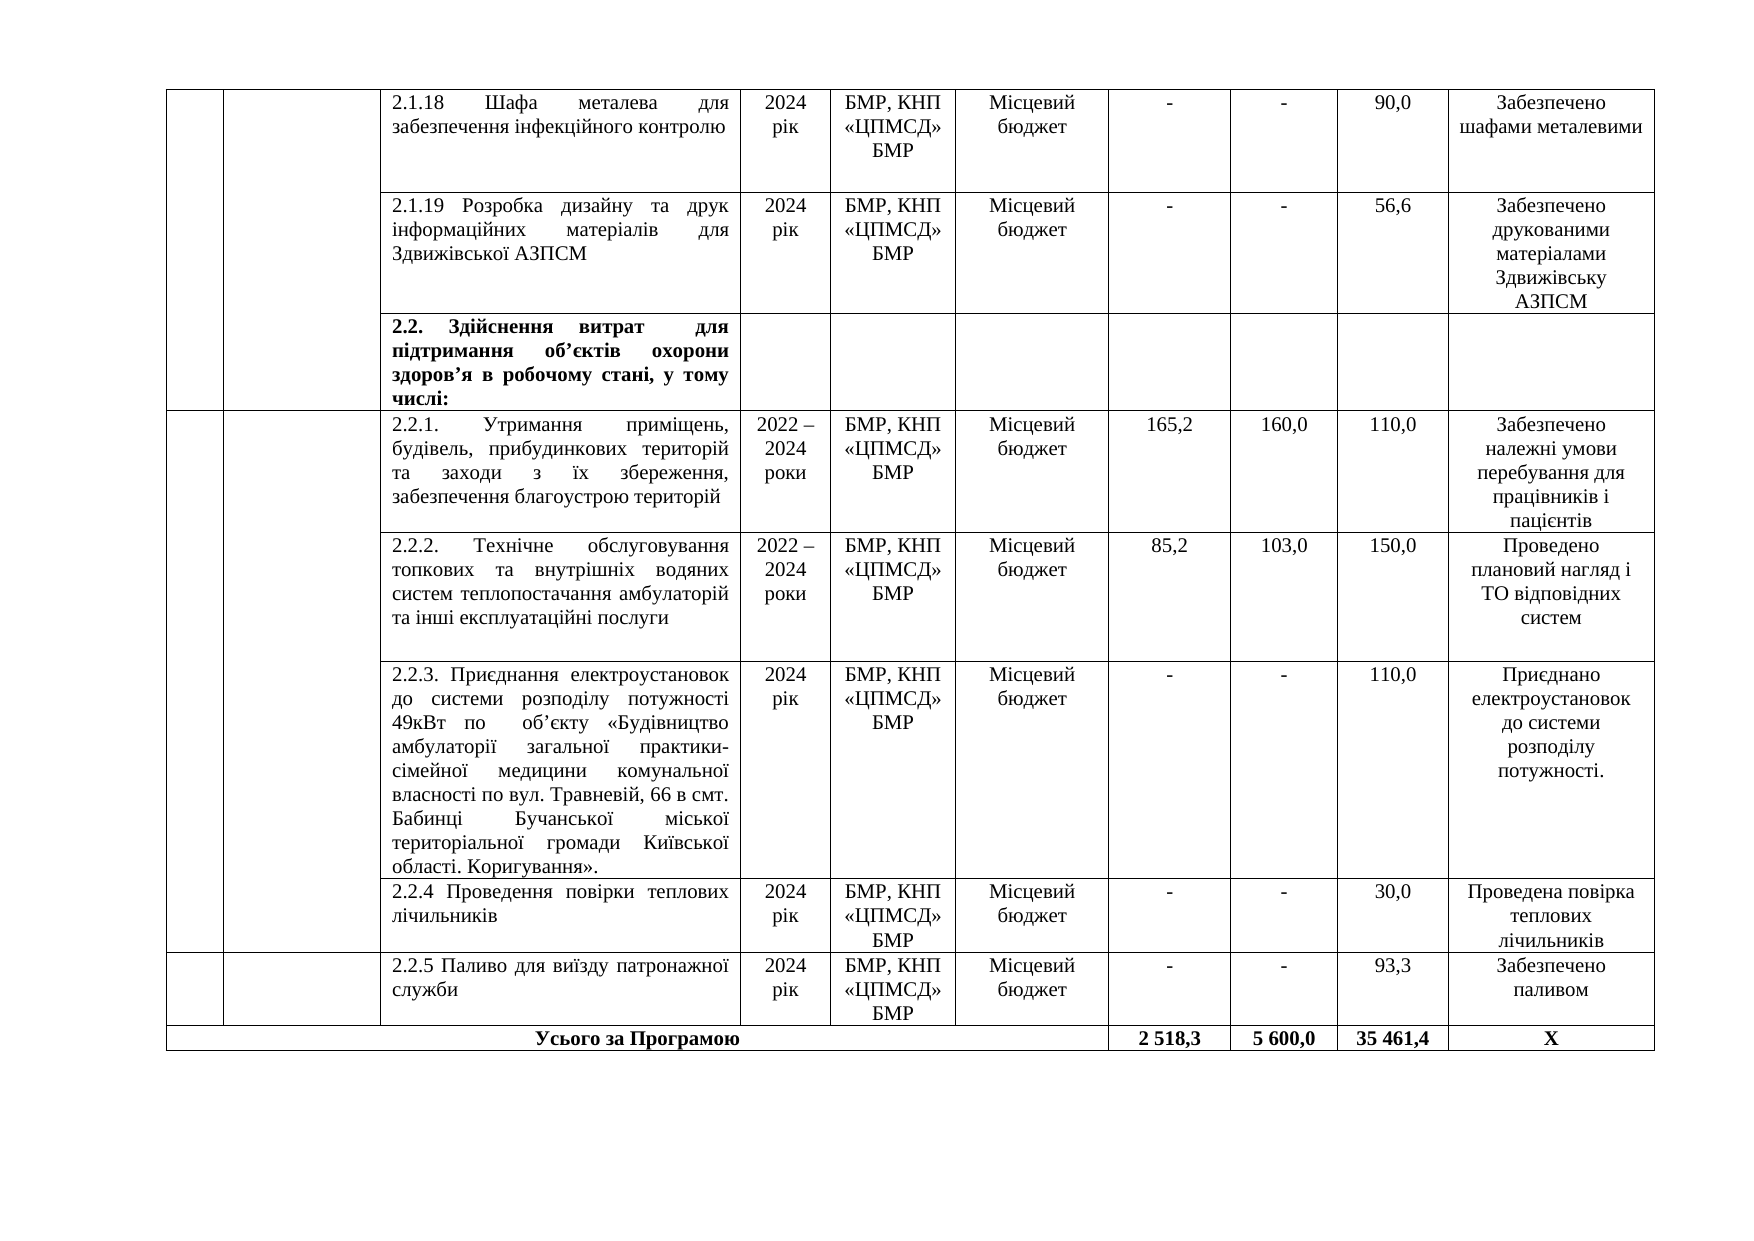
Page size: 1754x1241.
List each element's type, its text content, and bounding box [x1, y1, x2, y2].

table_cell [167, 953, 223, 1025]
table_cell 2022 – 2024 роки [741, 533, 830, 661]
table_cell Місцевий бюджет [956, 533, 1108, 661]
table_cell БМР, КНП «ЦПМСД» БМР [831, 411, 955, 532]
table_cell Забезпечено друкованими матеріалами Здвижівську АЗПСМ [1449, 193, 1654, 313]
table_cell X [1449, 1026, 1654, 1050]
table_cell 2.1.19 Розробка дизайну та друк інформаційних матеріалів для Здвижівської АЗПСМ [381, 193, 740, 313]
table_cell [831, 314, 955, 410]
table_cell Забезпечено паливом [1449, 953, 1654, 1025]
table_cell 2024 рік [741, 193, 830, 313]
table_cell [1109, 314, 1230, 410]
table_cell - [1231, 953, 1337, 1025]
table_cell Забезпечено належні умови перебування для працівників і пацієнтів [1449, 411, 1654, 532]
table_cell Проведена повірка теплових лічильників [1449, 879, 1654, 952]
table_cell 93,3 [1338, 953, 1448, 1025]
table_cell Проведено плановий нагляд і ТО відповідних систем [1449, 533, 1654, 661]
table_cell Місцевий бюджет [956, 90, 1108, 192]
table_cell 35 461,4 [1338, 1026, 1448, 1050]
table_cell [1231, 314, 1337, 410]
table_cell 2.2.5 Паливо для виїзду патронажної служби [381, 953, 740, 1025]
table_cell 103,0 [1231, 533, 1337, 661]
table_cell Приєднано електроустановок до системи розподілу потужності. [1449, 662, 1654, 878]
table_cell - [1109, 193, 1230, 313]
table_cell БМР, КНП «ЦПМСД» БМР [831, 879, 955, 952]
table_cell - [1231, 662, 1337, 878]
table_cell [956, 314, 1108, 410]
table_cell 2.2.4 Проведення повірки теплових лічильників [381, 879, 740, 952]
table_cell [1338, 314, 1448, 410]
table_cell 2.2.3. Приєднання електроустановок до системи розподілу потужності 49кВт по об’єкту «Будівництво амбулаторії загальної практики-сімейної медицини комунальної власності по вул. Травневій, 66 в смт. Бабинці Бучанської міської територіальної громади Київської області. Коригування». [381, 662, 740, 878]
table_cell 150,0 [1338, 533, 1448, 661]
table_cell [831, 90, 955, 192]
table_cell 2024 рік [741, 879, 830, 952]
table_cell 5 600,0 [1231, 1026, 1337, 1050]
table_cell 2.2.2. Технічне обслуговування топкових та внутрішніх водяних систем теплопостачання амбулаторій та інші експлуатаційні послуги [381, 533, 740, 661]
table_cell [224, 411, 380, 532]
table_cell Місцевий бюджет [956, 662, 1108, 878]
table_cell 2022 – 2024 роки [741, 411, 830, 532]
table_cell БМР, КНП «ЦПМСД» БМР [831, 193, 955, 313]
table_cell БМР, КНП «ЦПМСД» БМР [831, 662, 955, 878]
table_cell - [1231, 879, 1337, 952]
table_cell Місцевий бюджет [956, 411, 1108, 532]
table_cell 90,0 [1338, 90, 1448, 192]
table_cell 165,2 [1109, 411, 1230, 532]
table_cell 2.2. Здійснення витрат для підтримання об’єктів охорони здоров’я в робочому стані, у тому числі: [381, 314, 740, 410]
table_cell - [1109, 879, 1230, 952]
table_cell 2024 рік [741, 953, 830, 1025]
table_cell Місцевий бюджет [956, 879, 1108, 952]
table_cell 2.1.18 Шафа металева для забезпечення інфекційного контролю [381, 90, 740, 192]
table_cell [167, 411, 223, 532]
table_cell 110,0 [1338, 411, 1448, 532]
table_cell - [1109, 953, 1230, 1025]
table_cell Усього за Програмою [167, 1026, 1108, 1050]
table_cell [224, 532, 380, 952]
table_cell - [1231, 90, 1337, 192]
table_cell - [1231, 193, 1337, 313]
table_cell БМР, КНП «ЦПМСД» БМР [831, 533, 955, 661]
table_cell [224, 953, 380, 1025]
table_cell Місцевий бюджет [956, 193, 1108, 313]
table_cell - [1109, 90, 1230, 192]
table_cell 110,0 [1338, 662, 1448, 878]
table_cell 2.2.1. Утримання приміщень, будівель, прибудинкових територій та заходи з їх збереження, забезпечення благоустрою територій [381, 411, 740, 532]
table_cell [1449, 314, 1654, 410]
table_cell 160,0 [1231, 411, 1337, 532]
table_cell 85,2 [1109, 533, 1230, 661]
table_cell - [1109, 662, 1230, 878]
table_cell 2024 рік [741, 662, 830, 878]
table_cell [167, 532, 223, 952]
table_cell 2024 рік [741, 90, 830, 192]
table_cell [741, 314, 830, 410]
table_cell 30,0 [1338, 879, 1448, 952]
table_cell 2 518,3 [1109, 1026, 1230, 1050]
table_cell 56,6 [1338, 193, 1448, 313]
table_cell Забезпечено шафами металевими [1449, 90, 1654, 192]
table_cell БМР, КНП «ЦПМСД» БМР [831, 953, 955, 1025]
table_cell Місцевий бюджет [956, 953, 1108, 1025]
